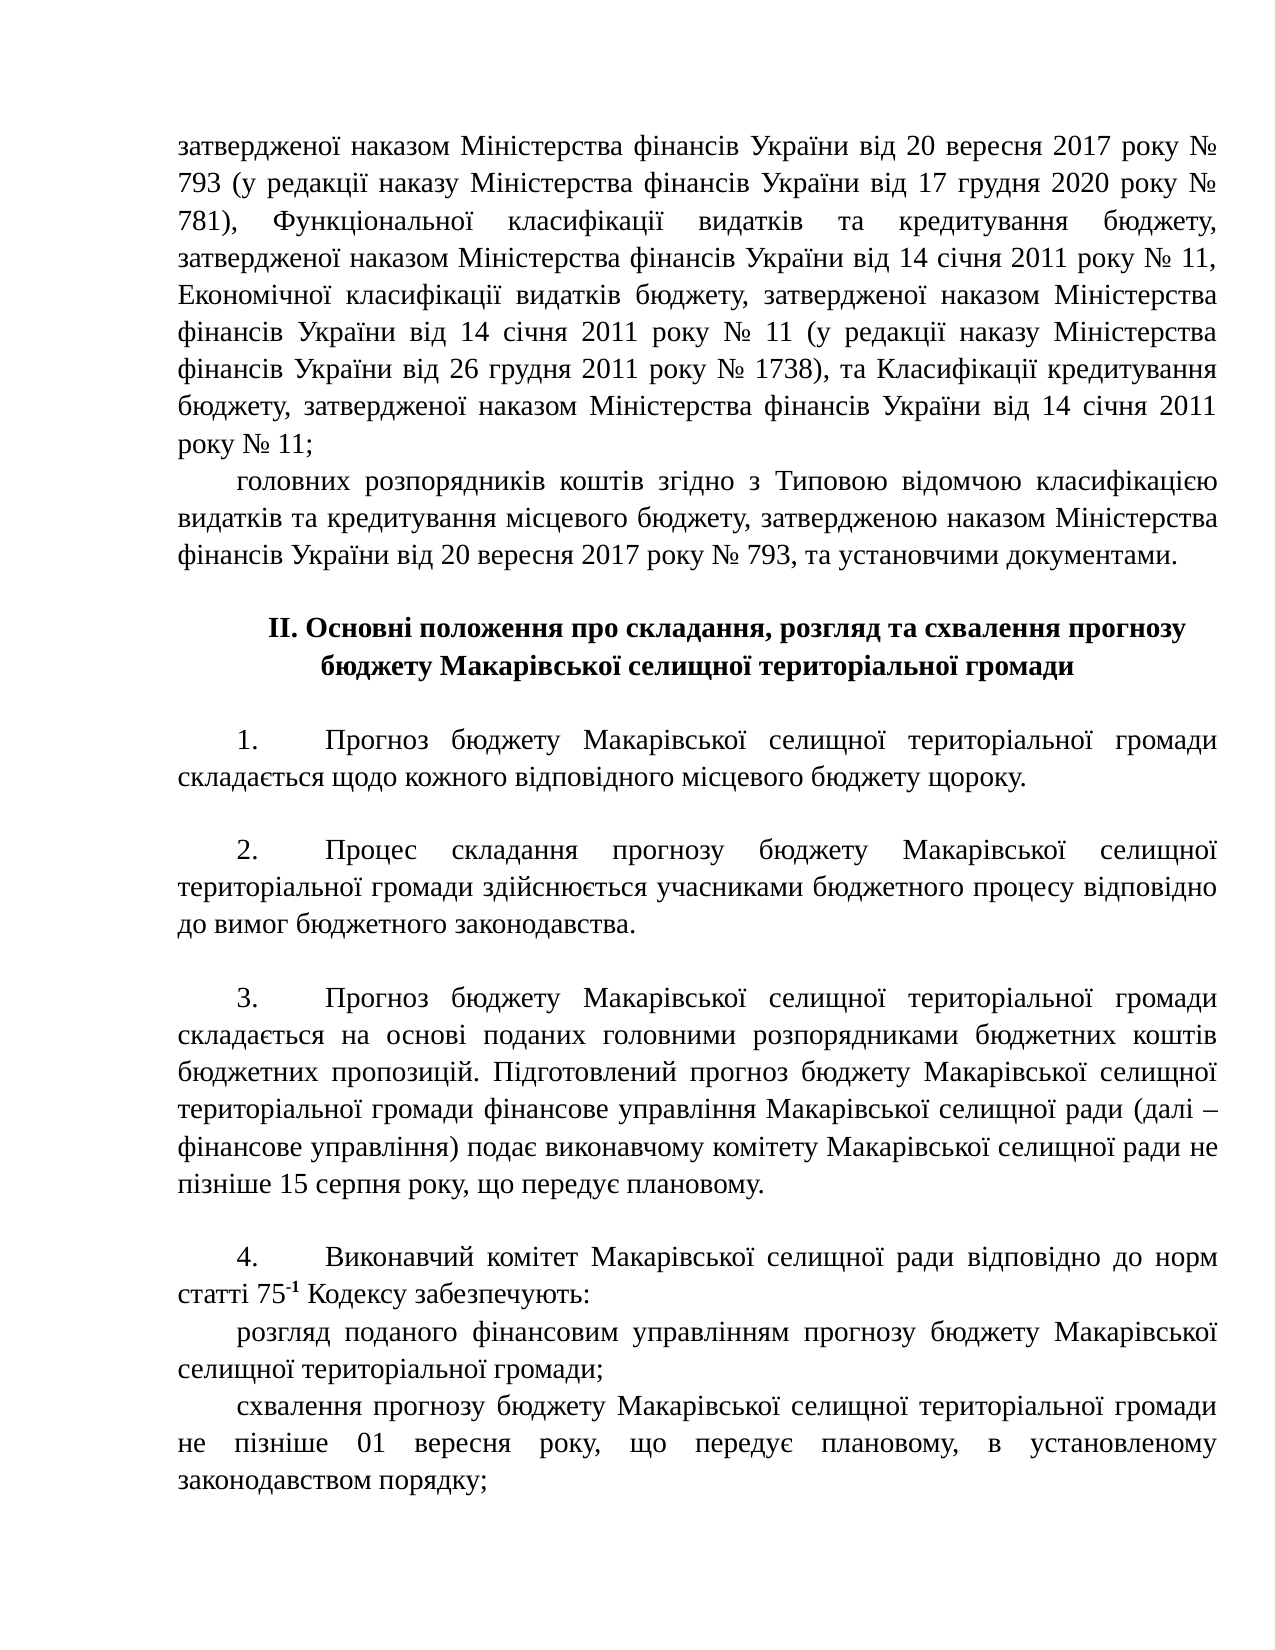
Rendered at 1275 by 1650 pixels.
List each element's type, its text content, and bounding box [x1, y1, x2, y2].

list Виконавчий комітет Макарівської селищної ради відповідно до норм статті 75-1 Кодексу забезпечують: [177, 1239, 1218, 1310]
text II. Основні положення про складання, розгляд та схвалення прогнозу бюджету Макарівської селищної територіальної громади [177, 611, 1218, 682]
list Прогноз бюджету Макарівської селищної територіальної громади складається щодо кожного відповідного місцевого бюджету щороку. [177, 722, 1218, 792]
text головних розпорядників коштів згідно з Типовою відомчою класифікацією видатків та кредитування місцевого бюджету, затвердженою наказом Міністерства фінансів України від 20 вересня 2017 року № 793, та установчими документами. [177, 463, 1218, 571]
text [177, 128, 1218, 459]
list Процес складання прогнозу бюджету Макарівської селищної територіальної громади здійснюється учасниками бюджетного процесу відповідно до вимог бюджетного законодавства. [177, 832, 1218, 940]
text розгляд поданого фінансовим управлінням прогнозу бюджету Макарівської селищної територіальної громади; [177, 1314, 1218, 1384]
list Прогноз бюджету Макарівської селищної територіальної громади складається на основі поданих головними розпорядниками бюджетних коштів бюджетних пропозицій. Підготовлений прогноз бюджету Макарівської селищної територіальної громади фінансове управління Макарівської селищної ради (далі – фінансове управління) подає виконавчому комітету Макарівської селищної ради не пізніше 15 серпня року, що передує плановому. [177, 980, 1218, 1199]
text схвалення прогнозу бюджету Макарівської селищної територіальної громади не пізніше 01 вересня року, що передує плановому, в установленому законодавством порядку; [177, 1388, 1218, 1496]
